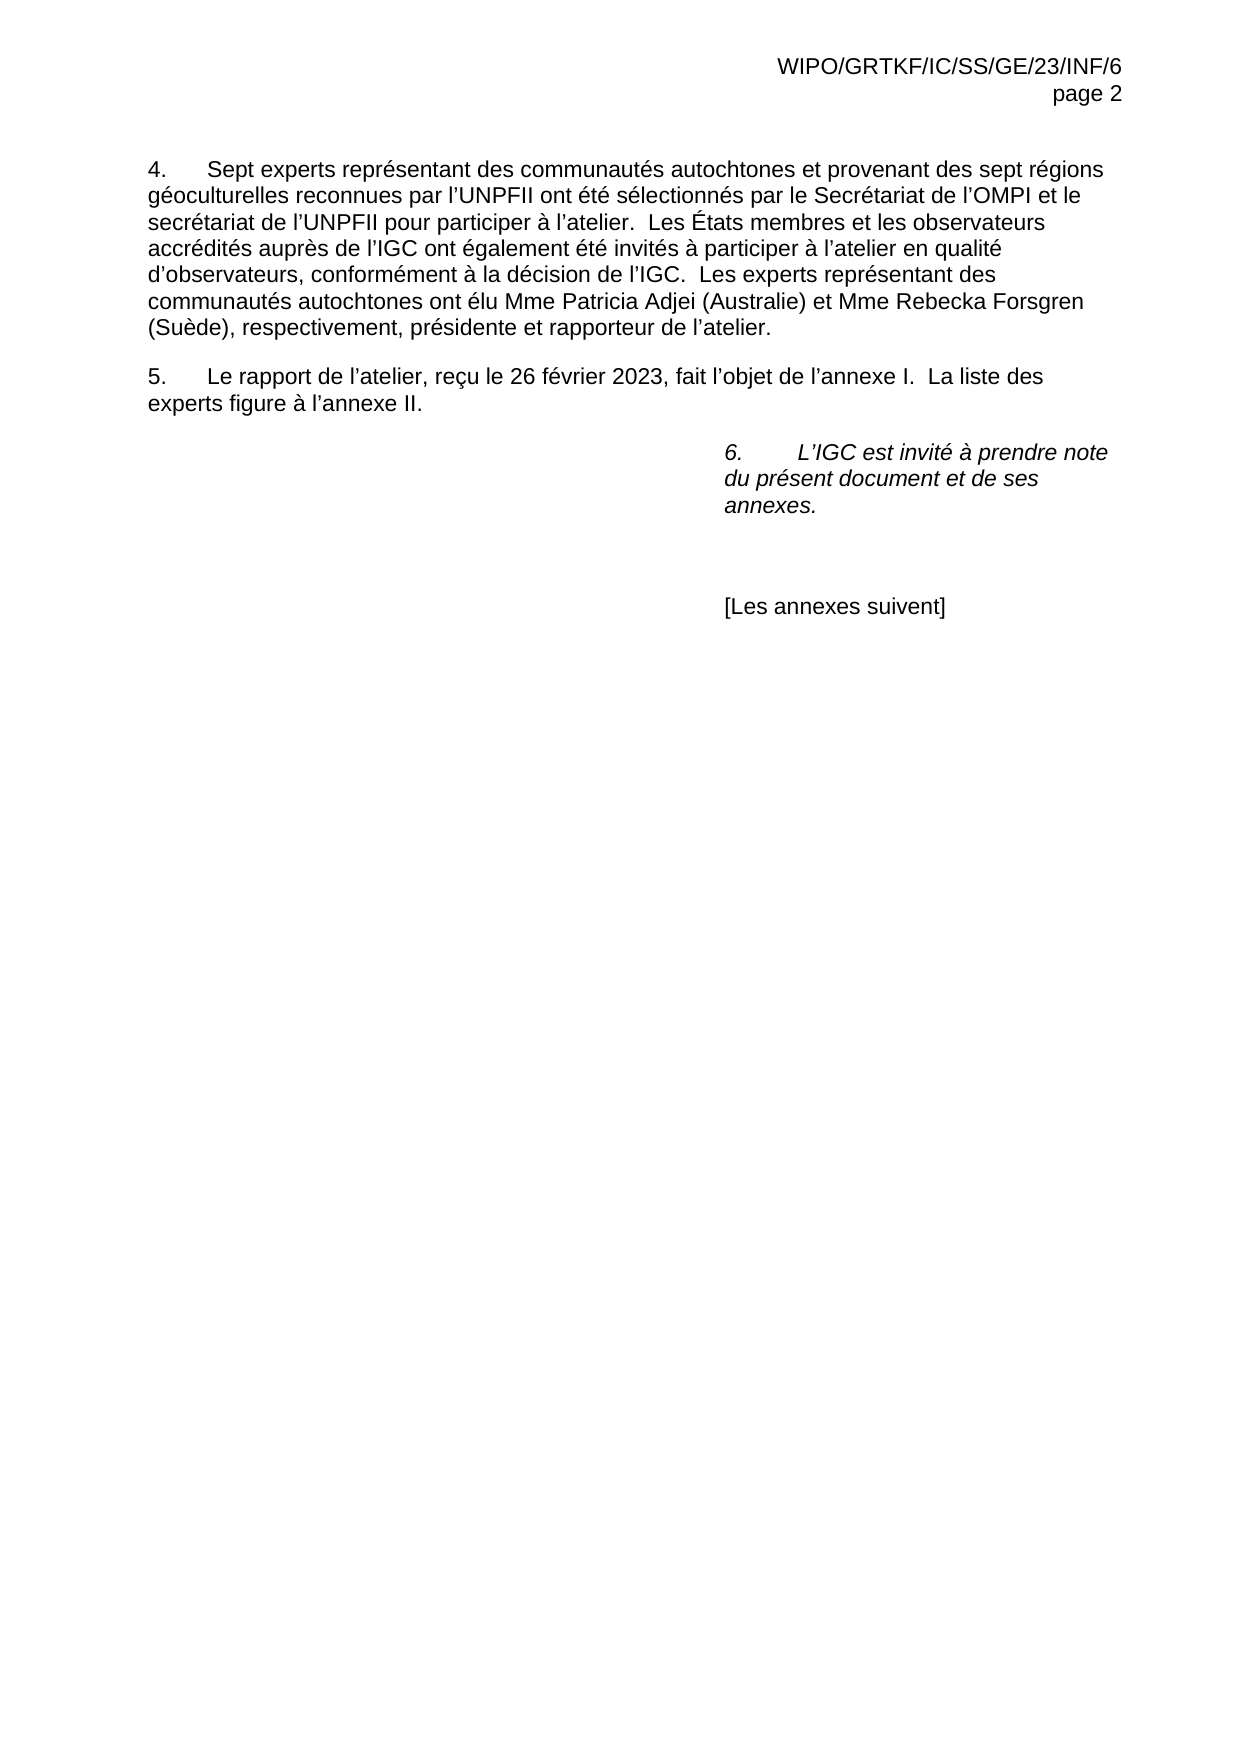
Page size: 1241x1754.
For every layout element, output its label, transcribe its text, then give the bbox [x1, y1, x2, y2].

text Sept experts représentant des communautés autochtones et provenant des sept régions géoculturelles reconnues par l’UNPFII ont été sélectionnés par le Secrétariat de l’OMPI et le secrétariat de l’UNPFII pour participer à l’atelier. Les États membres et les observateurs accrédités auprès de l’IGC ont également été invités à participer à l’atelier en qualité d’observateurs, conformément à la décision de l’IGC. Les experts représentant des communautés autochtones ont élu Mme Patricia Adjei (Australie) et Mme Rebecka Forsgren (Suède), respectivement, présidente et rapporteur de l’atelier. [148, 156, 1122, 340]
text L’IGC est invité à prendre note du présent document et de ses annexes. [724, 439, 1122, 518]
text [Les annexes suivent] [724, 593, 1122, 619]
text Le rapport de l’atelier, reçu le 26 février 2023, fait l’objet de l’annexe I. La liste des experts figure à l’annexe II. [148, 363, 1122, 416]
